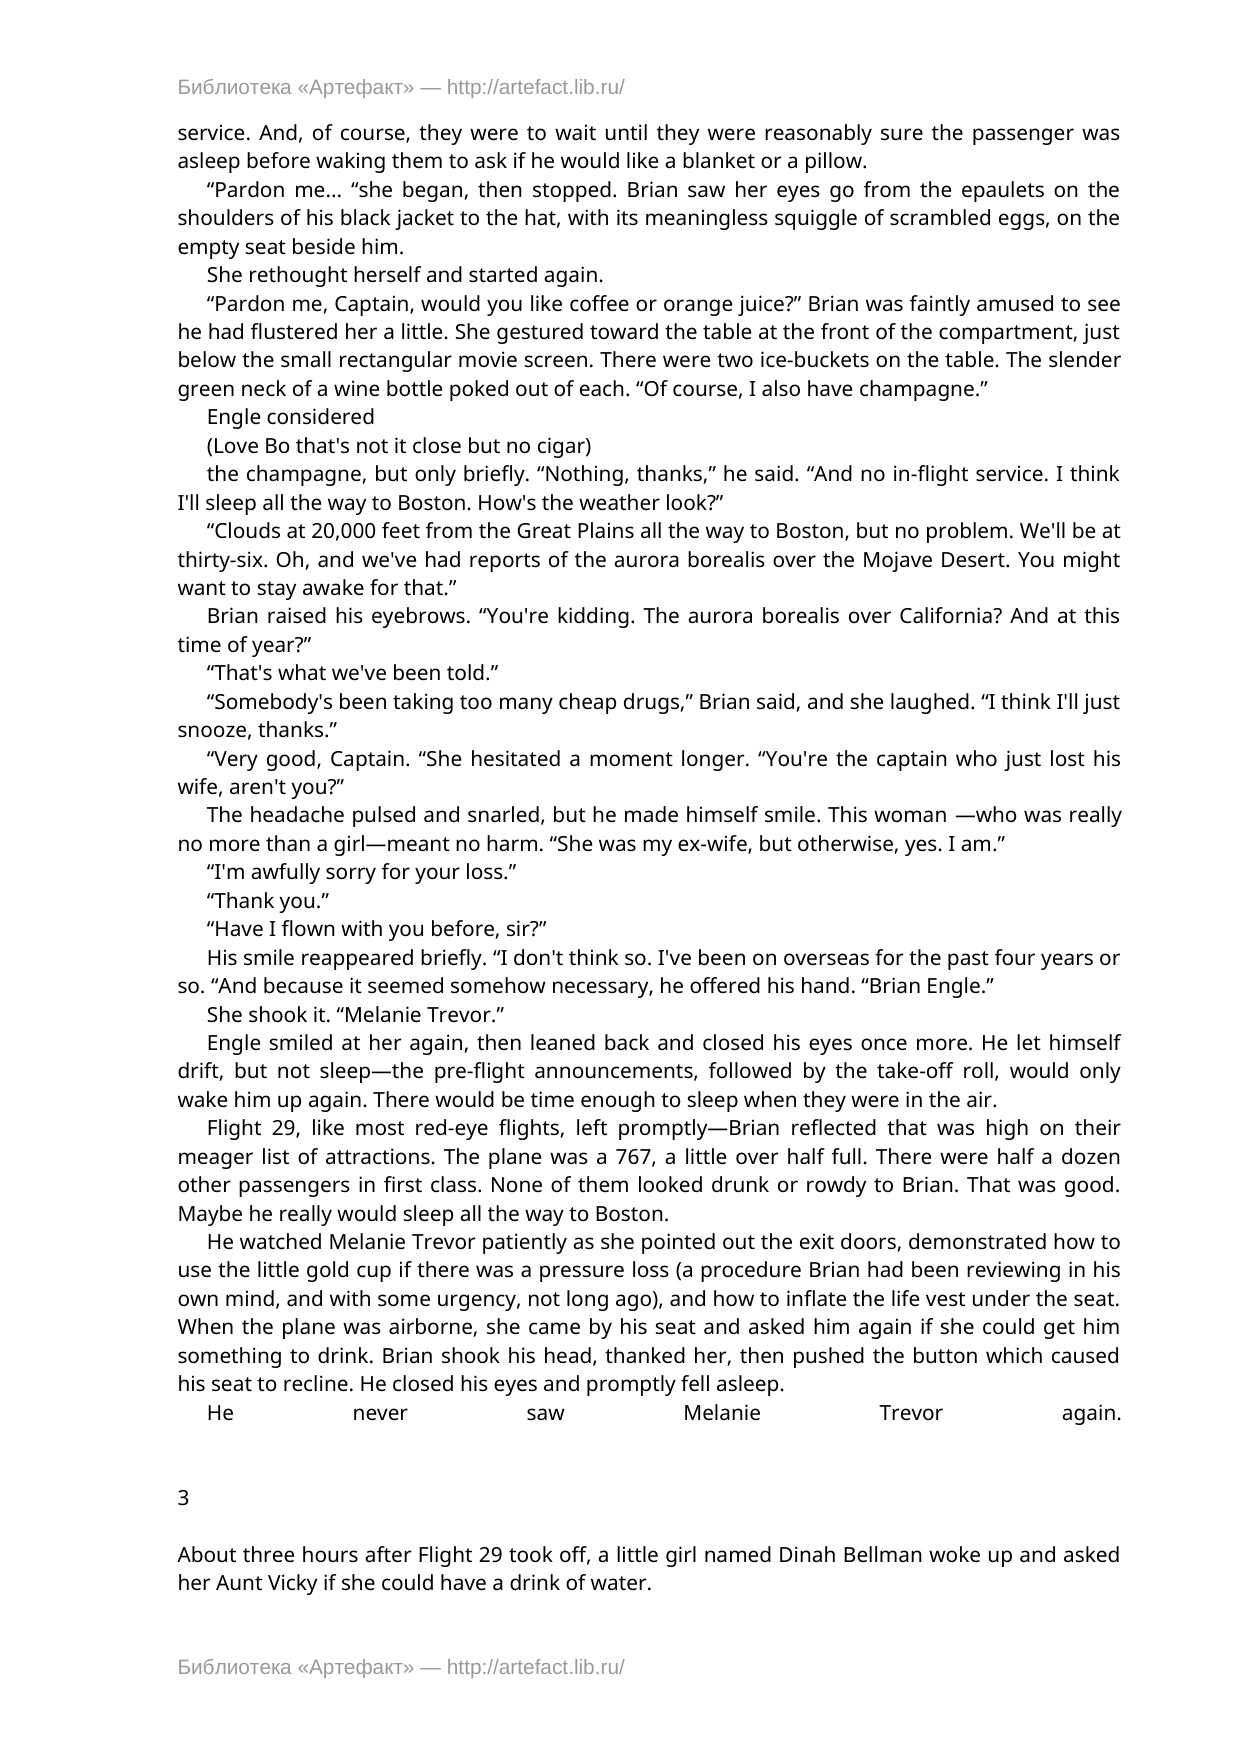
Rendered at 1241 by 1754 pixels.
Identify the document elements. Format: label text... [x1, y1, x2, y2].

text The headache pulsed and snarled, but he made himself smile. This woman —who was really no more than a girl—meant no harm. “She was my ex-wife, but otherwise, yes. I am.” [177, 801, 1122, 857]
text Flight 29, like most red-eye flights, left promptly—Brian reflected that was high on their meager list of attractions. The plane was a 767, a little over half full. There were half a dozen other passengers in first class. None of them looked drunk or rowdy to Brian. That was good. Maybe he really would sleep all the way to Boston. [177, 1113, 1122, 1227]
text She rethought herself and started again. [177, 260, 1122, 289]
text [177, 118, 1122, 175]
text Engle considered [177, 402, 1122, 431]
text “Very good, Captain. “She hesitated a moment longer. “You're the captain who just lost his wife, aren't you?” [177, 744, 1122, 801]
text “Pardon me, Captain, would you like coffee or orange juice?” Brian was faintly amused to see he had flustered her a little. She gestured toward the table at the front of the compartment, just below the small rectangular movie screen. There were two ice-buckets on the table. The slender green neck of a wine bottle poked out of each. “Of course, I also have champagne.” [177, 289, 1122, 402]
text (Love Bo that's not it close but no cigar) [177, 431, 1122, 459]
text Brian raised his eyebrows. “You're kidding. The aurora borealis over California? And at this time of year?” [177, 602, 1122, 658]
text “I'm awfully sorry for your loss.” [177, 857, 1122, 886]
text His smile reappeared briefly. “I don't think so. I've been on overseas for the past four years or so. “And because it seemed somehow necessary, he offered his hand. “Brian Engle.” [177, 943, 1122, 1000]
text “That's what we've been told.” [177, 658, 1122, 687]
text “Pardon me... “she began, then stopped. Brian saw her eyes go from the epaulets on the shoulders of his black jacket to the hat, with its meaningless squiggle of scrambled eggs, on the empty seat beside him. [177, 175, 1122, 260]
text “Thank you.” [177, 886, 1122, 914]
text “Have I flown with you before, sir?” [177, 914, 1122, 943]
text He never saw Melanie Trevor again. 3 About three hours after Flight 29 took off, a little girl named Dinah Bellman woke up and asked her Aunt Vicky if she could have a drink of water. [177, 1398, 1122, 1597]
text “Clouds at 20,000 feet from the Great Plains all the way to Boston, but no problem. We'll be at thirty-six. Oh, and we've had reports of the aurora borealis over the Mojave Desert. You might want to stay awake for that.” [177, 516, 1122, 602]
text Engle smiled at her again, then leaned back and closed his eyes once more. He let himself drift, but not sleep—the pre-flight announcements, followed by the take-off roll, would only wake him up again. There would be time enough to sleep when they were in the air. [177, 1028, 1122, 1113]
text the champagne, but only briefly. “Nothing, thanks,” he said. “And no in-flight service. I think I'll sleep all the way to Boston. How's the weather look?” [177, 459, 1122, 516]
text “Somebody's been taking too many cheap drugs,” Brian said, and she laughed. “I think I'll just snooze, thanks.” [177, 687, 1122, 744]
text He watched Melanie Trevor patiently as she pointed out the exit doors, demonstrated how to use the little gold cup if there was a pressure loss (a procedure Brian had been reviewing in his own mind, and with some urgency, not long ago), and how to inflate the life vest under the seat. When the plane was airborne, she came by his seat and asked him again if she could get him something to drink. Brian shook his head, thanked her, then pushed the button which caused his seat to recline. He closed his eyes and promptly fell asleep. [177, 1227, 1122, 1398]
text She shook it. “Melanie Trevor.” [177, 1000, 1122, 1028]
